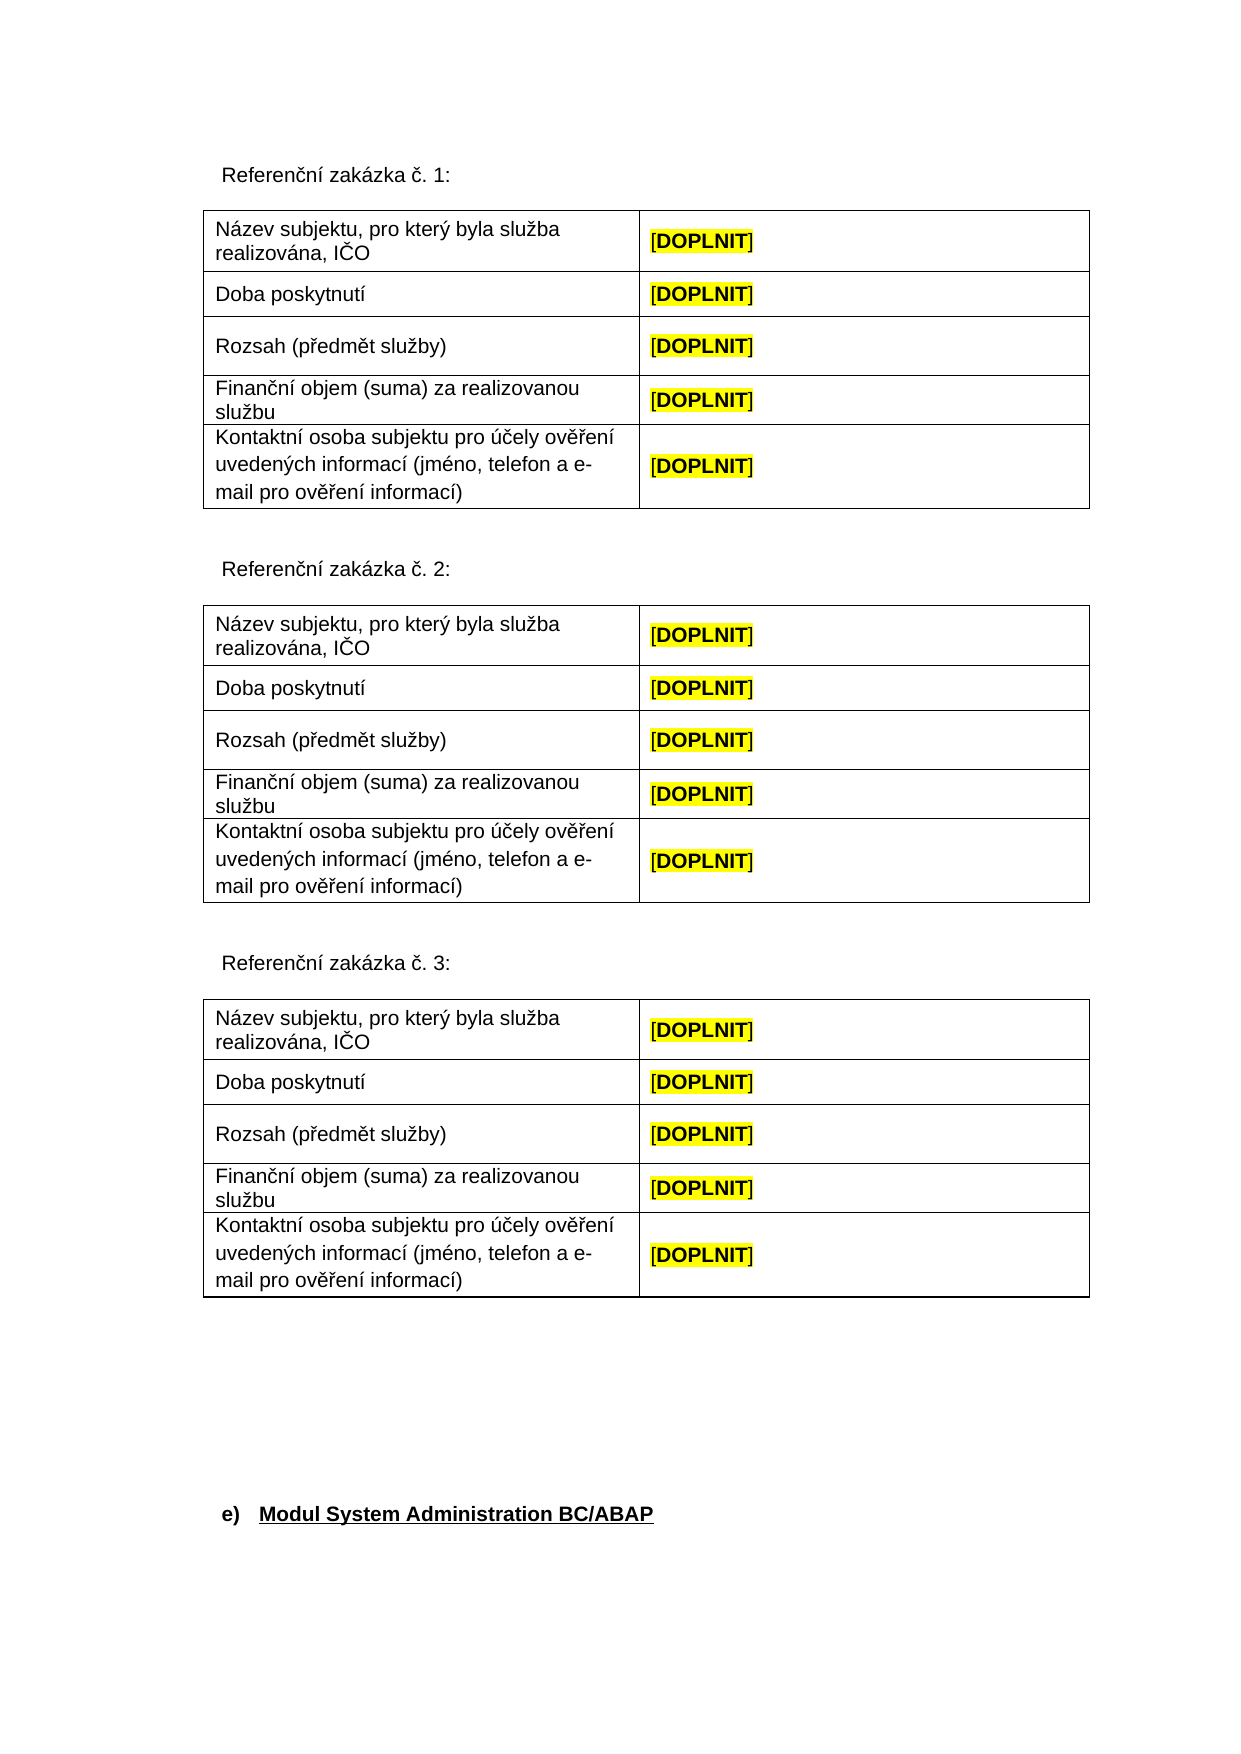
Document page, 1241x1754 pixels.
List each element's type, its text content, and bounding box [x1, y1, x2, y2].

table_cell Doba poskytnutí [204, 1060, 639, 1104]
table_cell Rozsah (předmět služby) [204, 317, 639, 374]
table_cell [DOPLNIT] [640, 711, 1089, 769]
table_header [DOPLNIT] [640, 1000, 1089, 1059]
table_cell [DOPLNIT] [640, 819, 1089, 902]
list Referenční zakázka č. 3: [221, 951, 1092, 975]
table_cell Rozsah (předmět služby) [204, 1105, 639, 1163]
table_cell [DOPLNIT] [640, 376, 1089, 423]
table_cell Doba poskytnutí [204, 272, 639, 316]
list Modul System Administration BC/ABAP [221, 1502, 1092, 1526]
table_cell [DOPLNIT] [640, 272, 1089, 316]
table_cell [DOPLNIT] [640, 1213, 1089, 1296]
table_cell Finanční objem (suma) za realizovanou službu [204, 376, 639, 423]
table_cell [DOPLNIT] [640, 770, 1089, 818]
table_header [DOPLNIT] [640, 211, 1089, 271]
table_cell [DOPLNIT] [640, 1105, 1089, 1163]
table_cell Doba poskytnutí [204, 666, 639, 710]
table_cell Finanční objem (suma) za realizovanou službu [204, 1164, 639, 1212]
table_header Název subjektu, pro který byla služba realizována, IČO [204, 606, 639, 665]
table_cell [DOPLNIT] [640, 1164, 1089, 1212]
table_header Název subjektu, pro který byla služba realizována, IČO [204, 1000, 639, 1059]
table_header [DOPLNIT] [640, 606, 1089, 665]
table_cell [DOPLNIT] [640, 425, 1089, 508]
table_cell Finanční objem (suma) za realizovanou službu [204, 770, 639, 818]
table_cell Kontaktní osoba subjektu pro účely ověření uvedených informací (jméno, telefon a e-mail pro ověření informací) [204, 1213, 639, 1296]
list Referenční zakázka č. 1: [221, 162, 1092, 186]
table_cell [DOPLNIT] [640, 666, 1089, 710]
list Referenční zakázka č. 2: [221, 557, 1092, 581]
table_cell Kontaktní osoba subjektu pro účely ověření uvedených informací (jméno, telefon a e-mail pro ověření informací) [204, 819, 639, 902]
table_cell Kontaktní osoba subjektu pro účely ověření uvedených informací (jméno, telefon a e-mail pro ověření informací) [204, 425, 639, 508]
table_cell Rozsah (předmět služby) [204, 711, 639, 769]
table_header Název subjektu, pro který byla služba realizována, IČO [204, 211, 639, 271]
table_cell [DOPLNIT] [640, 1060, 1089, 1104]
table_cell [DOPLNIT] [640, 317, 1089, 374]
